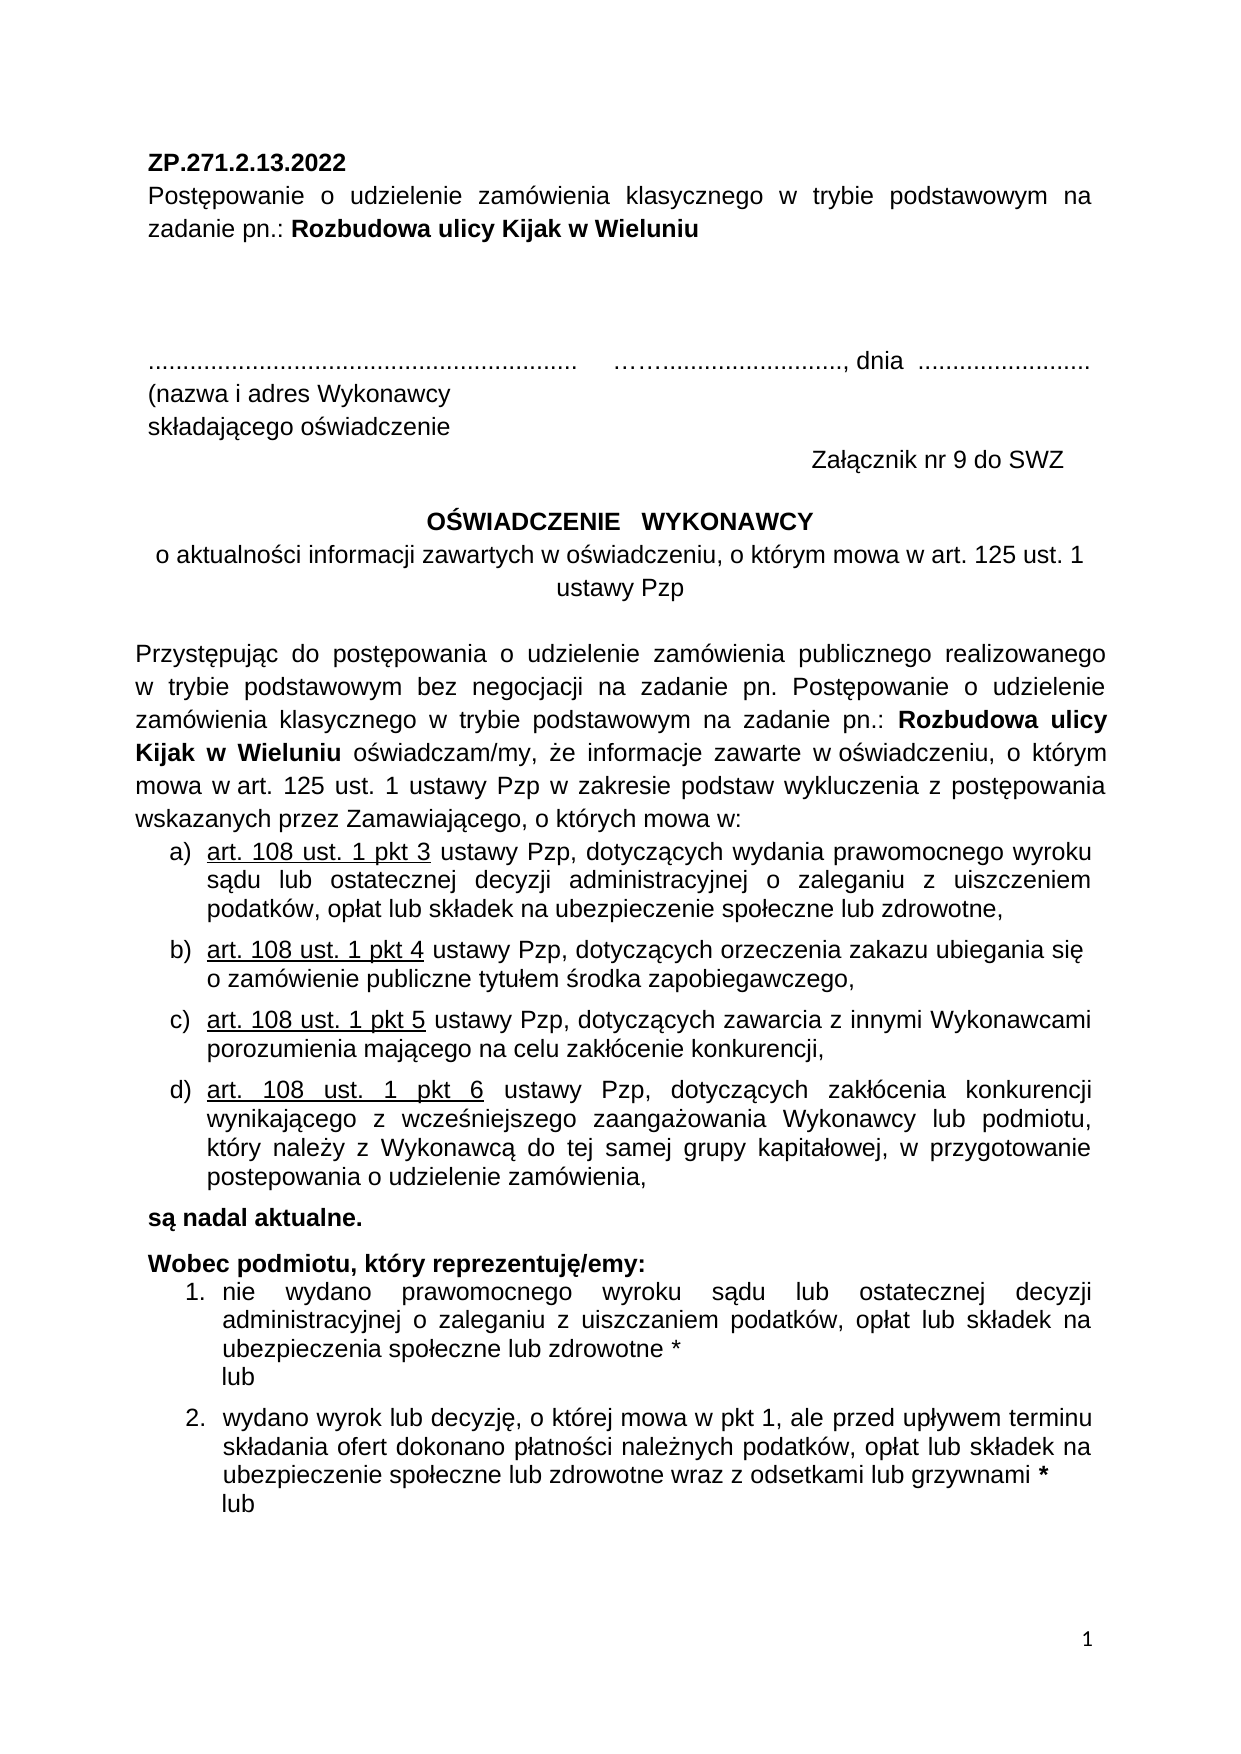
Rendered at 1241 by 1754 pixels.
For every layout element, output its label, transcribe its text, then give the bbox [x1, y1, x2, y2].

text Załącznik nr 9 do SWZ [148, 445, 1093, 473]
text ZP.271.2.13.2022 [148, 148, 1093, 176]
text Postępowanie o udzielenie zamówienia klasycznego w trybie podstawowym na zadanie pn.: Rozbudowa ulicy Kijak w Wieluniu [148, 181, 1093, 242]
text OŚWIADCZENIE WYKONAWCY [148, 507, 1093, 535]
text składającego oświadczenie [148, 412, 1093, 441]
list art. 108 ust. 1 pkt 4 ustawy Pzp, dotyczących orzeczenia zakazu ubiegania się o zamówienie publiczne tytułem środka zapobiegawczego, [169, 936, 1093, 993]
text lub [148, 1489, 1093, 1518]
list wydano wyrok lub decyzję, o której mowa w pkt 1, ale przed upływem terminu składania ofert dokonano płatności należnych podatków, opłat lub składek na ubezpieczenie społeczne lub zdrowotne wraz z odsetkami lub grzywnami * [185, 1404, 1093, 1489]
list art. 108 ust. 1 pkt 5 ustawy Pzp, dotyczących zawarcia z innymi Wykonawcami porozumienia mającego na celu zakłócenie konkurencji, [169, 1006, 1093, 1063]
text Wobec podmiotu, który reprezentuję/emy: [148, 1248, 1093, 1277]
text Przystępując do postępowania o udzielenie zamówienia publicznego realizowanego w trybie podstawowym bez negocjacji na zadanie pn. Postępowanie o udzielenie zamówienia klasycznego w trybie podstawowym na zadanie pn.: Rozbudowa ulicy Kijak w Wieluniu oświadczam/my, że informacje zawarte w oświadczeniu, o którym mowa w art. 125 ust. 1 ustawy Pzp w zakresie podstaw wykluczenia z postępowania wskazanych przez Zamawiającego, o których mowa w: [135, 639, 1107, 832]
list nie wydano prawomocnego wyroku sądu lub ostatecznej decyzji administracyjnej o zaleganiu z uiszczaniem podatków, opłat lub składek na ubezpieczenia społeczne lub zdrowotne * [185, 1277, 1093, 1363]
list art. 108 ust. 1 pkt 6 ustawy Pzp, dotyczących zakłócenia konkurencji wynikającego z wcześniejszego zaangażowania Wykonawcy lub podmiotu, który należy z Wykonawcą do tej samej grupy kapitałowej, w przygotowanie postepowania o udzielenie zamówienia, [169, 1076, 1093, 1191]
text są nadal aktualne. [148, 1203, 1093, 1232]
list art. 108 ust. 1 pkt 3 ustawy Pzp, dotyczących wydania prawomocnego wyroku sądu lub ostatecznej decyzji administracyjnej o zaleganiu z uiszczeniem podatków, opłat lub składek na ubezpieczenie społeczne lub zdrowotne, [169, 837, 1093, 923]
text .............................................................. …….........................., dnia ......................... [148, 346, 1093, 374]
text (nazwa i adres Wykonawcy [148, 379, 1093, 407]
text o aktualności informacji zawartych w oświadczeniu, o którym mowa w art. 125 ust. 1 ustawy Pzp [148, 539, 1093, 601]
text lub [221, 1363, 1093, 1391]
